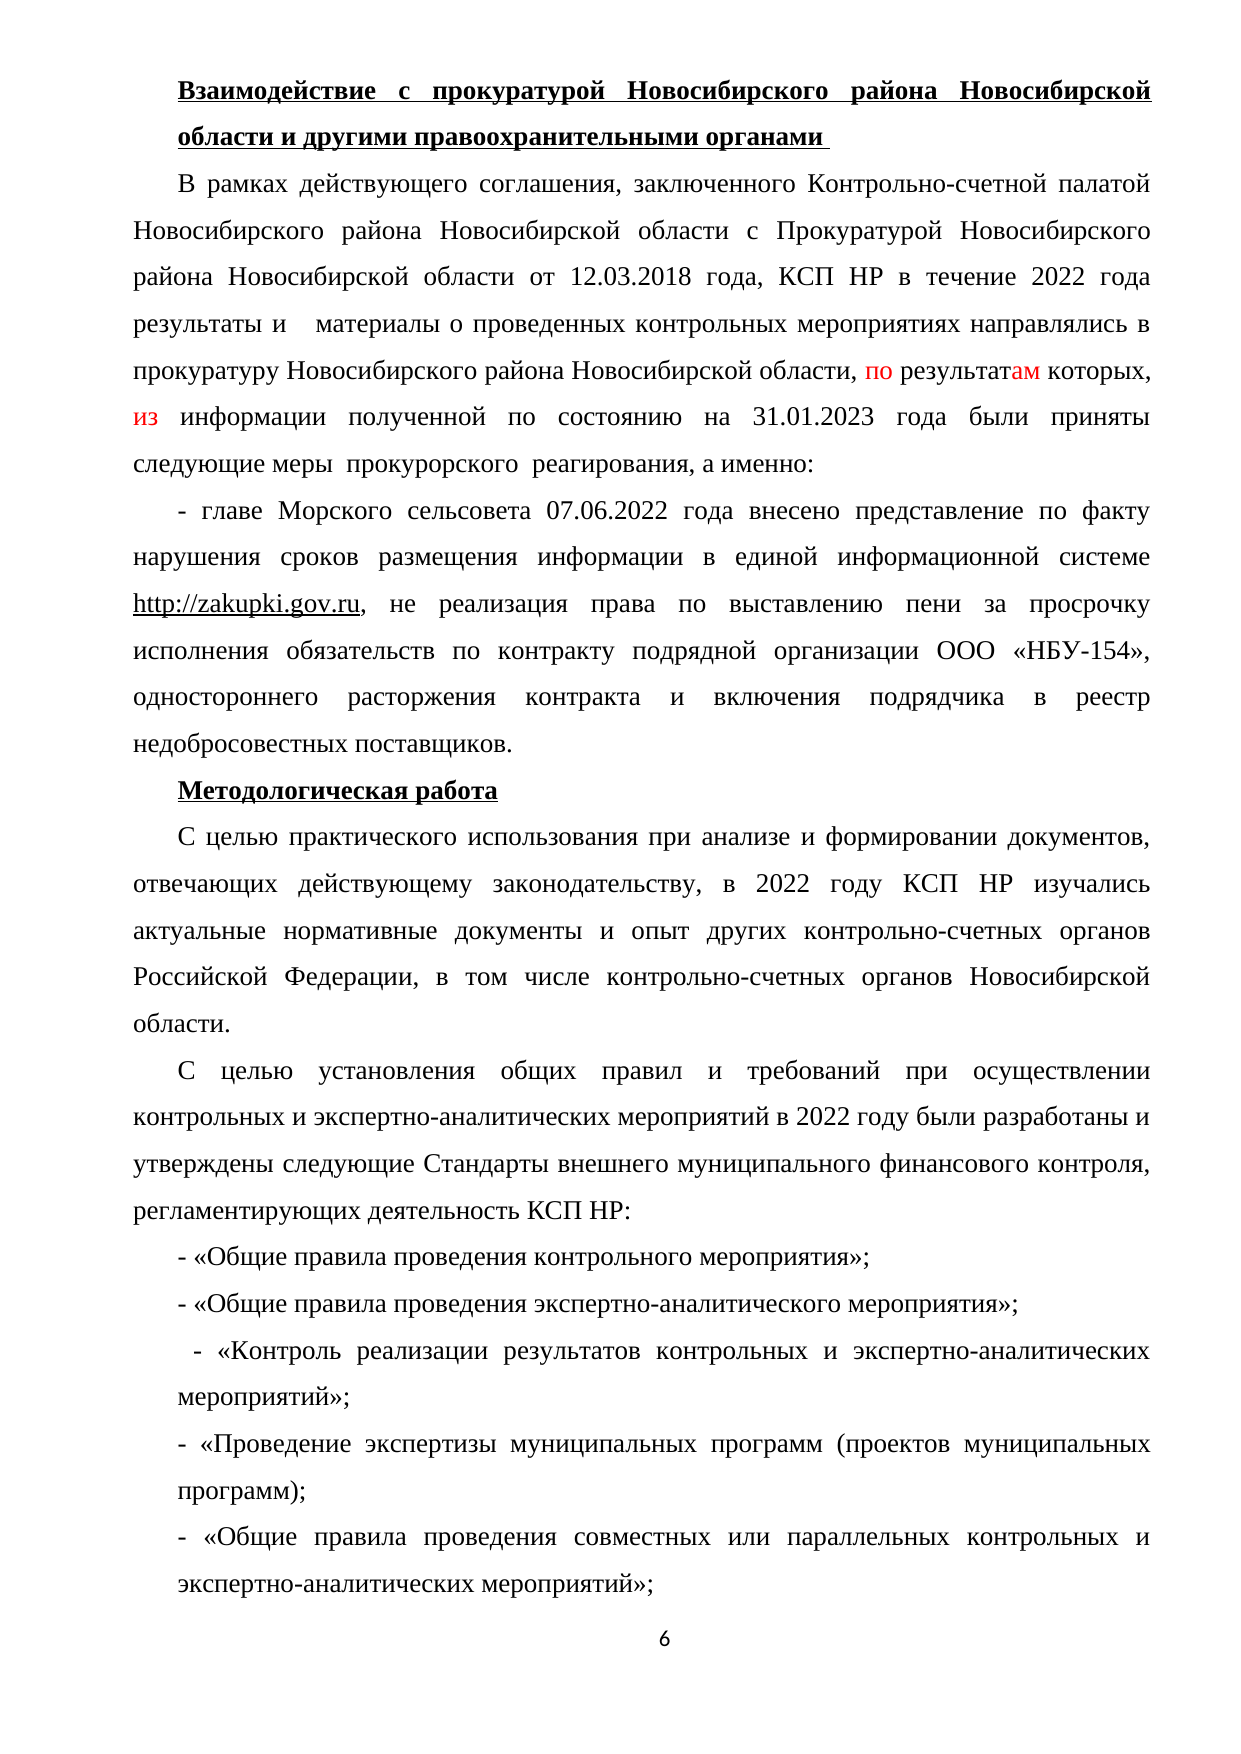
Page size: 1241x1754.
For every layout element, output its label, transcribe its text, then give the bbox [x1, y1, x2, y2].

text Взаимодействие с прокуратурой Новосибирского района Новосибирской области и другими правоохранительными органами [177, 74, 1152, 101]
text С целью установления общих правил и требований при осуществлении контрольных и экспертно-аналитических мероприятий в 2022 году были разработаны и утверждены следующие Стандарты внешнего муниципального финансового контроля, регламентирующих деятельность КСП НР: [133, 1054, 1152, 1225]
text - «Общие правила проведения совместных или параллельных контрольных и экспертно-аналитических мероприятий»; [177, 1521, 1152, 1598]
text - «Общие правила проведения контрольного мероприятия»; [177, 1241, 1152, 1272]
text - «Общие правила проведения экспертно-аналитического мероприятия»; [177, 1287, 1152, 1318]
text - главе Морского сельсовета 07.06.2022 года внесено представление по факту нарушения сроков размещения информации в единой информационной системе http://zakupki.gov.ru, не реализация права по выставлению пени за просрочку исполнения обязательств по контракту подрядной организации ООО «НБУ-154», одностороннего расторжения контракта и включения подрядчика в реестр недобросовестных поставщиков. [133, 494, 1152, 758]
text Взаимодействие с прокуратурой Новосибирского района Новосибирской области и другими правоохранительными органами [177, 102, 1152, 152]
text - «Проведение экспертизы муниципальных программ (проектов муниципальных программ); [177, 1427, 1152, 1505]
text Методологическая работа [177, 774, 1152, 805]
text В рамках действующего соглашения, заключенного Контрольно-счетной палатой Новосибирского района Новосибирской области с Прокуратурой Новосибирского района Новосибирской области от 12.03.2018 года, КСП НР в течение 2022 года результаты и материалы о проведенных контрольных мероприятиях направлялись в прокуратуру Новосибирского района Новосибирской области, по результатам которых, из информации полученной по состоянию на 31.01.2023 года были приняты следующие меры прокурорского реагирования, а именно: [133, 167, 1152, 478]
text С целью практического использования при анализе и формировании документов, отвечающих действующему законодательству, в 2022 году КСП НР изучались актуальные нормативные документы и опыт других контрольно-счетных органов Российской Федерации, в том числе контрольно-счетных органов Новосибирской области. [133, 821, 1152, 1038]
text - «Контроль реализации результатов контрольных и экспертно-аналитических мероприятий»; [162, 1334, 1152, 1412]
